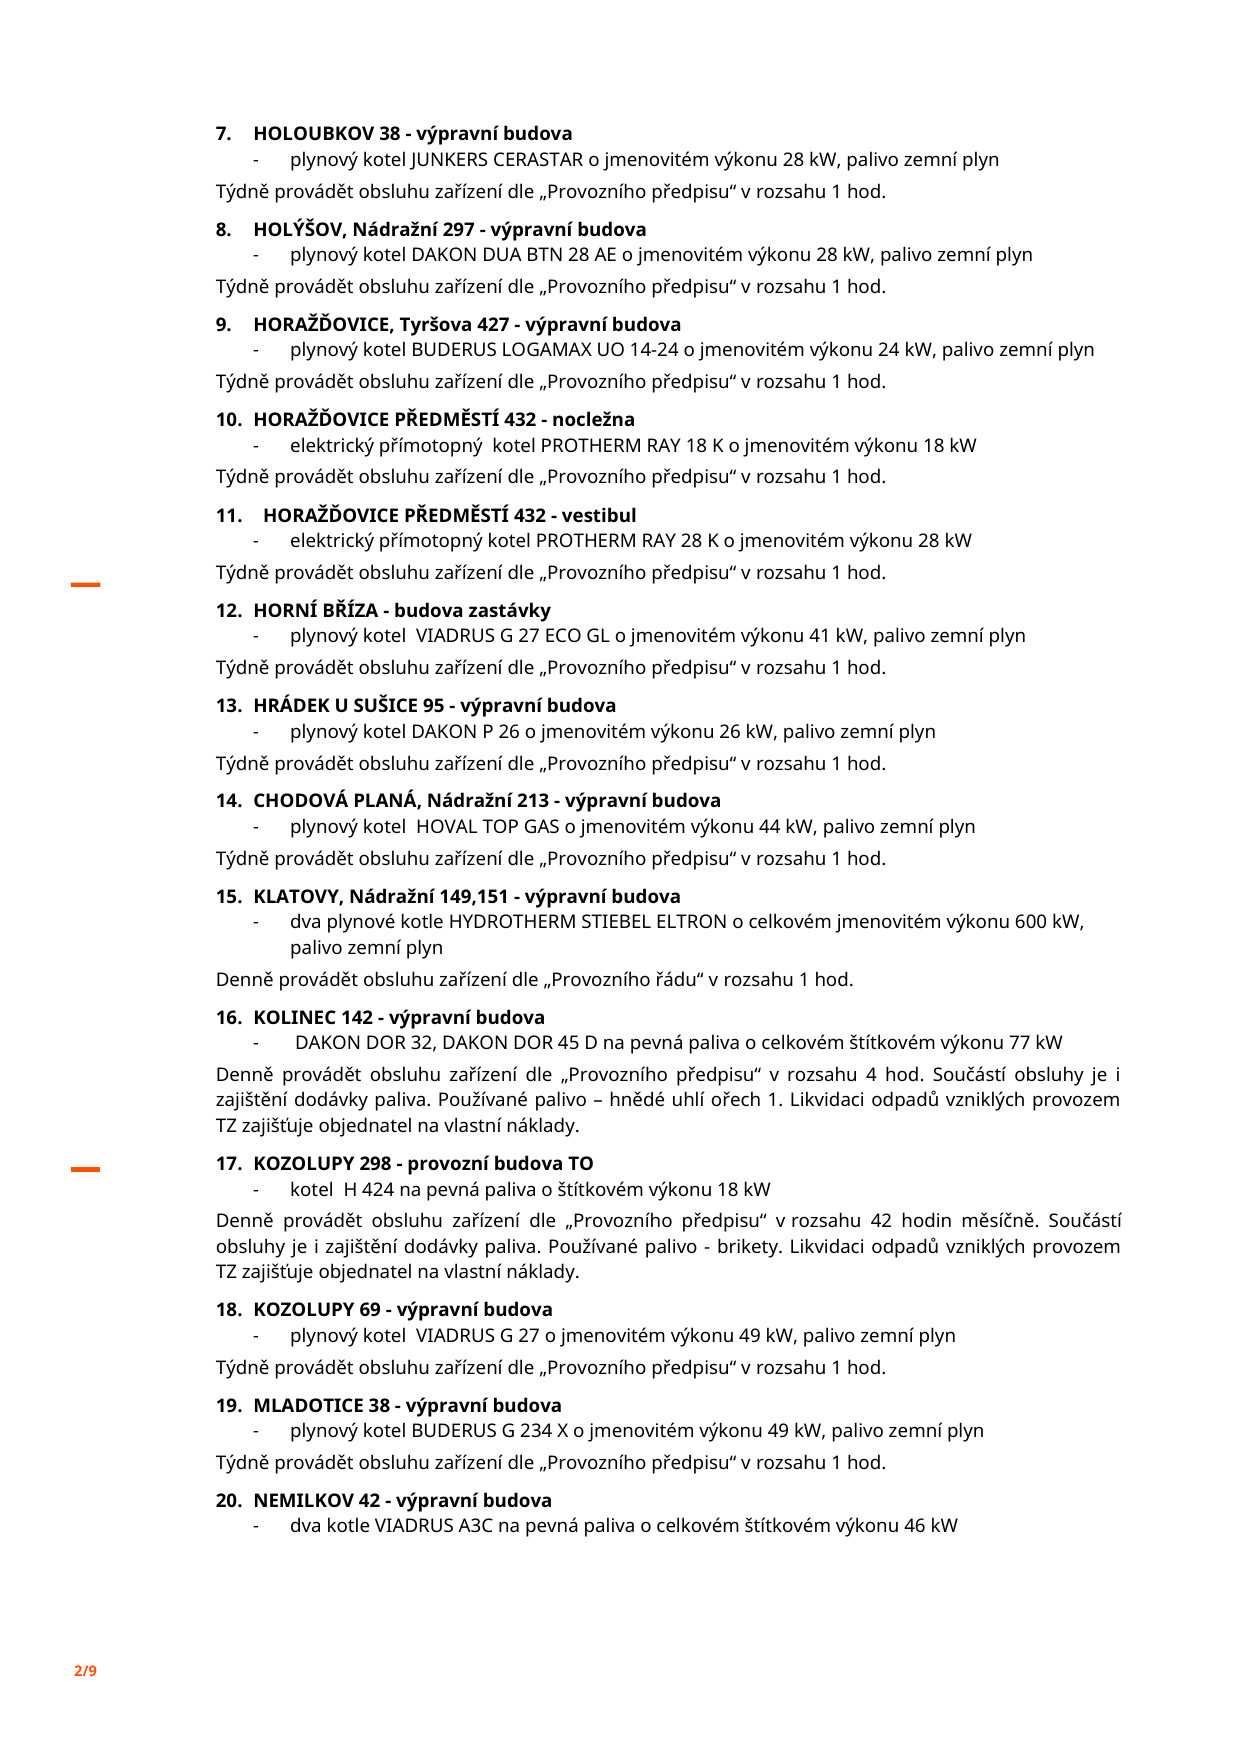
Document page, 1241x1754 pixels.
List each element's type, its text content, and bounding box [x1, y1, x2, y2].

list NEMILKOV 42 - výpravní budova [216, 1487, 1122, 1513]
text Týdně provádět obsluhu zařízení dle „Provozního předpisu“ v rozsahu 1 hod. [216, 368, 1122, 394]
text Týdně provádět obsluhu zařízení dle „Provozního předpisu“ v rozsahu 1 hod. [216, 654, 1122, 680]
list plynový kotel BUDERUS G 234 X o jmenovitém výkonu 49 kW, palivo zemní plyn [253, 1417, 1122, 1443]
text Týdně provádět obsluhu zařízení dle „Provozního předpisu“ v rozsahu 1 hod. [216, 845, 1122, 871]
list MLADOTICE 38 - výpravní budova [216, 1392, 1122, 1417]
list plynový kotel HOVAL TOP GAS o jmenovitém výkonu 44 kW, palivo zemní plyn [253, 813, 1122, 839]
text Týdně provádět obsluhu zařízení dle „Provozního předpisu“ v rozsahu 1 hod. [216, 1449, 1122, 1475]
list KOLINEC 142 - výpravní budova [216, 1004, 1122, 1029]
list HOLOUBKOV 38 - výpravní budova [216, 121, 1122, 146]
list KLATOVY, Nádražní 149,151 - výpravní budova [216, 883, 1122, 909]
list HOLÝŠOV, Nádražní 297 - výpravní budova [216, 216, 1122, 241]
list plynový kotel DAKON P 26 o jmenovitém výkonu 26 kW, palivo zemní plyn [253, 718, 1122, 743]
text Týdně provádět obsluhu zařízení dle „Provozního předpisu“ v rozsahu 1 hod. [216, 1354, 1122, 1379]
list dva plynové kotle HYDROTHERM STIEBEL ELTRON o celkovém jmenovitém výkonu 600 kW, palivo zemní plyn [253, 909, 1122, 960]
list CHODOVÁ PLANÁ, Nádražní 213 - výpravní budova [216, 788, 1122, 813]
list dva kotle VIADRUS A3C na pevná paliva o celkovém štítkovém výkonu 46 kW [253, 1513, 1122, 1538]
text Týdně provádět obsluhu zařízení dle „Provozního předpisu“ v rozsahu 1 hod. [216, 750, 1122, 775]
list plynový kotel VIADRUS G 27 ECO GL o jmenovitém výkonu 41 kW, palivo zemní plyn [253, 623, 1122, 648]
text Týdně provádět obsluhu zařízení dle „Provozního předpisu“ v rozsahu 1 hod. [216, 178, 1122, 203]
text Týdně provádět obsluhu zařízení dle „Provozního předpisu“ v rozsahu 1 hod. [216, 559, 1122, 585]
list KOZOLUPY 69 - výpravní budova [216, 1297, 1122, 1322]
text Denně provádět obsluhu zařízení dle „Provozního předpisu“ v rozsahu 4 hod. Součástí obsluhy je i zajištění dodávky paliva. Používané palivo – hnědé uhlí ořech 1. Likvidaci odpadů vzniklých provozem TZ zajišťuje objednatel na vlastní náklady. [216, 1061, 1122, 1138]
list elektrický přímotopný kotel PROTHERM RAY 28 K o jmenovitém výkonu 28 kW [253, 527, 1122, 553]
list HORAŽĎOVICE PŘEDMĚSTÍ 432 - nocležna [216, 407, 1122, 432]
list HORNÍ BŘÍZA - budova zastávky [216, 597, 1122, 623]
list plynový kotel DAKON DUA BTN 28 AE o jmenovitém výkonu 28 kW, palivo zemní plyn [253, 241, 1122, 267]
text Denně provádět obsluhu zařízení dle „Provozního řádu“ v rozsahu 1 hod. [216, 966, 1122, 991]
text Týdně provádět obsluhu zařízení dle „Provozního předpisu“ v rozsahu 1 hod. [216, 273, 1122, 299]
list KOZOLUPY 298 - provozní budova TO [216, 1150, 1122, 1176]
list kotel H 424 na pevná paliva o štítkovém výkonu 18 kW [253, 1176, 1122, 1201]
list HRÁDEK U SUŠICE 95 - výpravní budova [216, 692, 1122, 718]
text Týdně provádět obsluhu zařízení dle „Provozního předpisu“ v rozsahu 1 hod. [216, 464, 1122, 489]
list plynový kotel VIADRUS G 27 o jmenovitém výkonu 49 kW, palivo zemní plyn [253, 1322, 1122, 1348]
list DAKON DOR 32, DAKON DOR 45 D na pevná paliva o celkovém štítkovém výkonu 77 kW [253, 1029, 1122, 1055]
list plynový kotel JUNKERS CERASTAR o jmenovitém výkonu 28 kW, palivo zemní plyn [253, 146, 1122, 172]
list elektrický přímotopný kotel PROTHERM RAY 18 K o jmenovitém výkonu 18 kW [253, 432, 1122, 458]
text Denně provádět obsluhu zařízení dle „Provozního předpisu“ v rozsahu 42 hodin měsíčně. Součástí obsluhy je i zajištění dodávky paliva. Používané palivo - brikety. Likvidaci odpadů vzniklých provozem TZ zajišťuje objednatel na vlastní náklady. [216, 1208, 1122, 1284]
list HORAŽĎOVICE, Tyršova 427 - výpravní budova [216, 311, 1122, 337]
list HORAŽĎOVICE PŘEDMĚSTÍ 432 - vestibul [216, 502, 1122, 527]
list plynový kotel BUDERUS LOGAMAX UO 14-24 o jmenovitém výkonu 24 kW, palivo zemní plyn [253, 337, 1122, 362]
